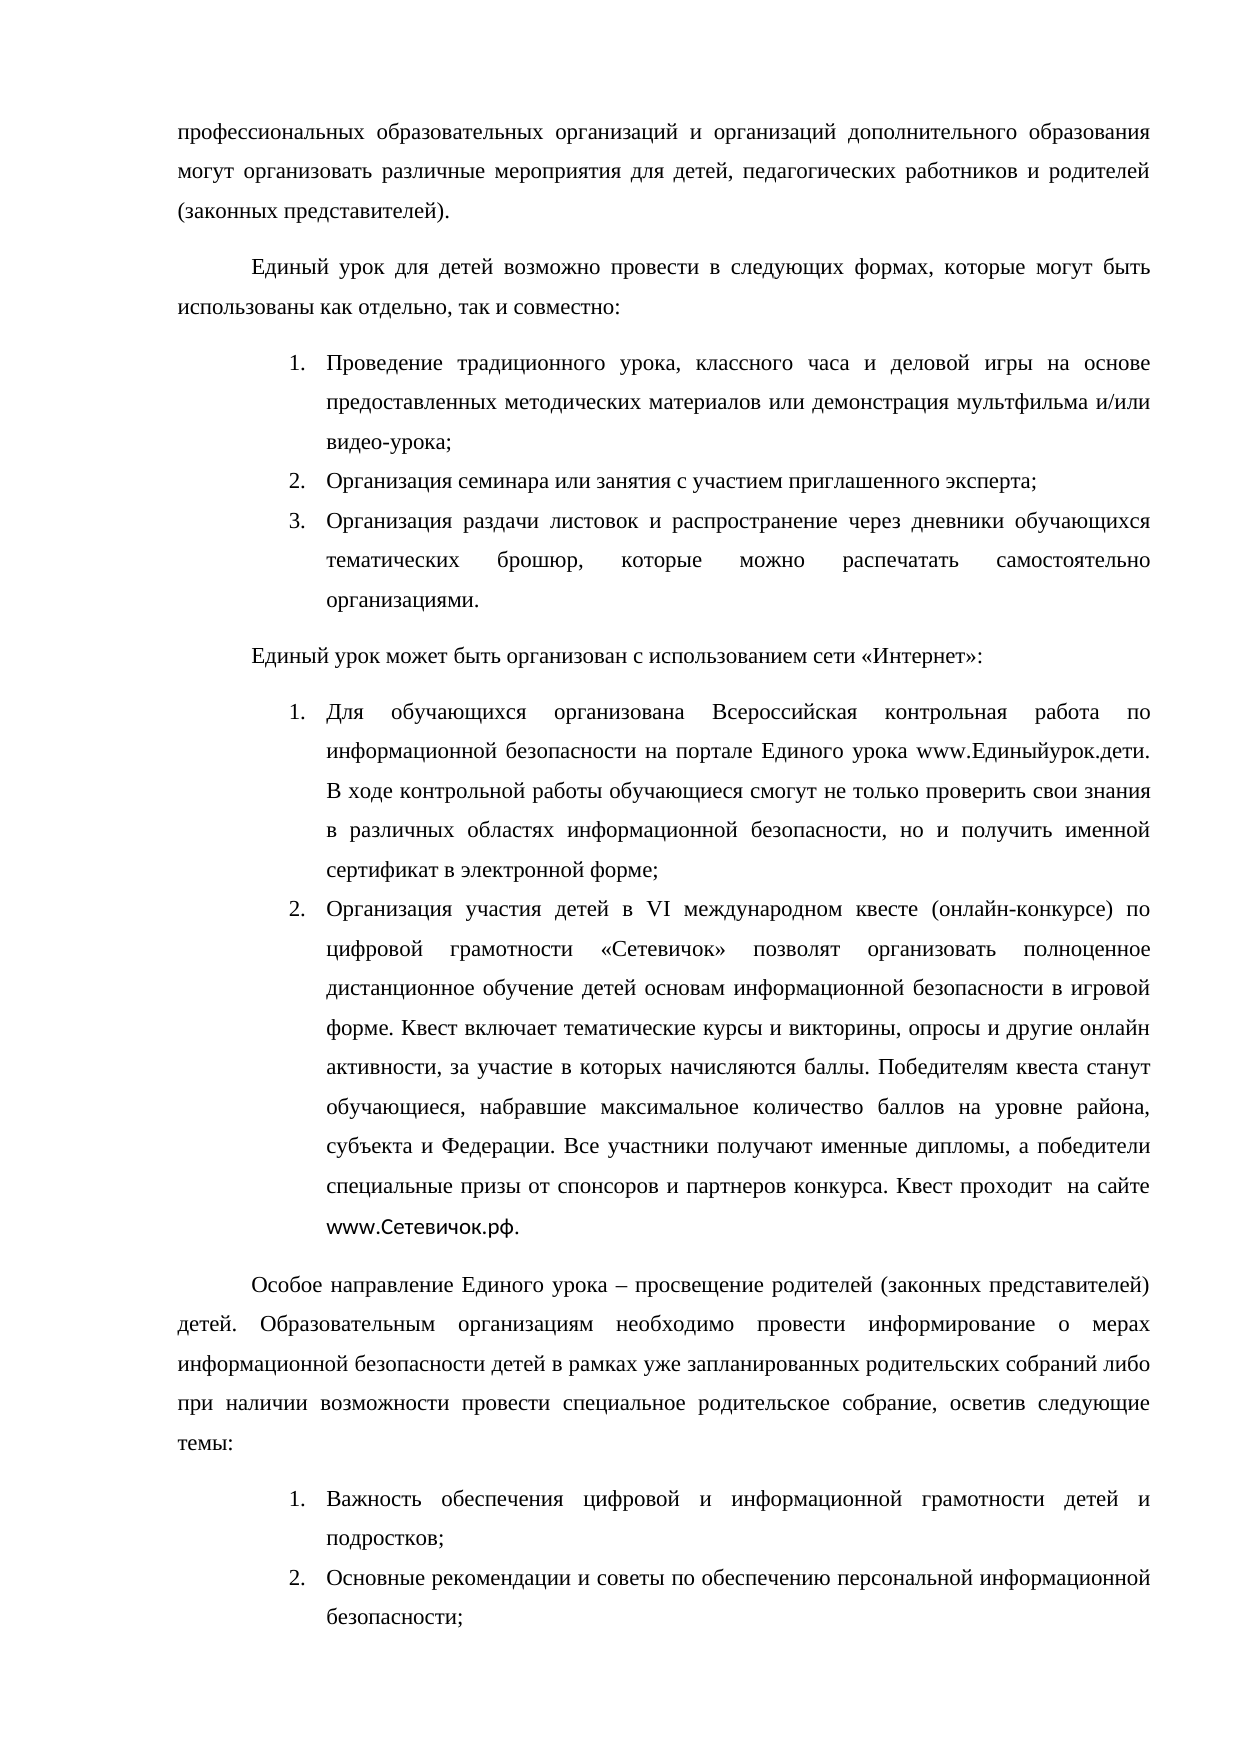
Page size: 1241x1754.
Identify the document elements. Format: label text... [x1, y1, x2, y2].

list Проведение традиционного урока, классного часа и деловой игры на основе предоставленных методических материалов или демонстрация мультфильма и/или видео-урока; [288, 349, 1152, 454]
text Единый урок может быть организован с использованием сети «Интернет»: [177, 642, 1152, 668]
list Организация участия детей в VI международном квесте (онлайн-конкурсе) по цифровой грамотности «Сетевичок» позволят организовать полноценное дистанционное обучение детей основам информационной безопасности в игровой форме. Квест включает тематические курсы и викторины, опросы и другие онлайн активности, за участие в которых начисляются баллы. Победителям квеста станут обучающиеся, набравшие максимальное количество баллов на уровне района, субъекта и Федерации. Все участники получают именные дипломы, а победители специальные призы от спонсоров и партнеров конкурса. Квест проходит на сайте www.Сетевичок.рф. [288, 895, 1152, 1240]
list Организация раздачи листовок и распространение через дневники обучающихся тематических брошюр, которые можно распечатать самостоятельно организациями. [288, 507, 1152, 612]
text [177, 118, 1152, 223]
text Единый урок для детей возможно провести в следующих формах, которые могут быть использованы как отдельно, так и совместно: [177, 253, 1152, 319]
list Для обучающихся организована Всероссийская контрольная работа по информационной безопасности на портале Единого урока www.Единыйурок.дети. В ходе контрольной работы обучающиеся смогут не только проверить свои знания в различных областях информационной безопасности, но и получить именной сертификат в электронной форме; [288, 698, 1152, 882]
list Организация семинара или занятия с участием приглашенного эксперта; [288, 467, 1152, 494]
text Особое направление Единого урока – просвещение родителей (законных представителей) детей. Образовательным организациям необходимо провести информирование о мерах информационной безопасности детей в рамках уже запланированных родительских собраний либо при наличии возможности провести специальное родительское собрание, осветив следующие темы: [177, 1271, 1152, 1455]
list Важность обеспечения цифровой и информационной грамотности детей и подростков; [288, 1485, 1152, 1551]
list Основные рекомендации и советы по обеспечению персональной информационной безопасности; [288, 1564, 1152, 1629]
